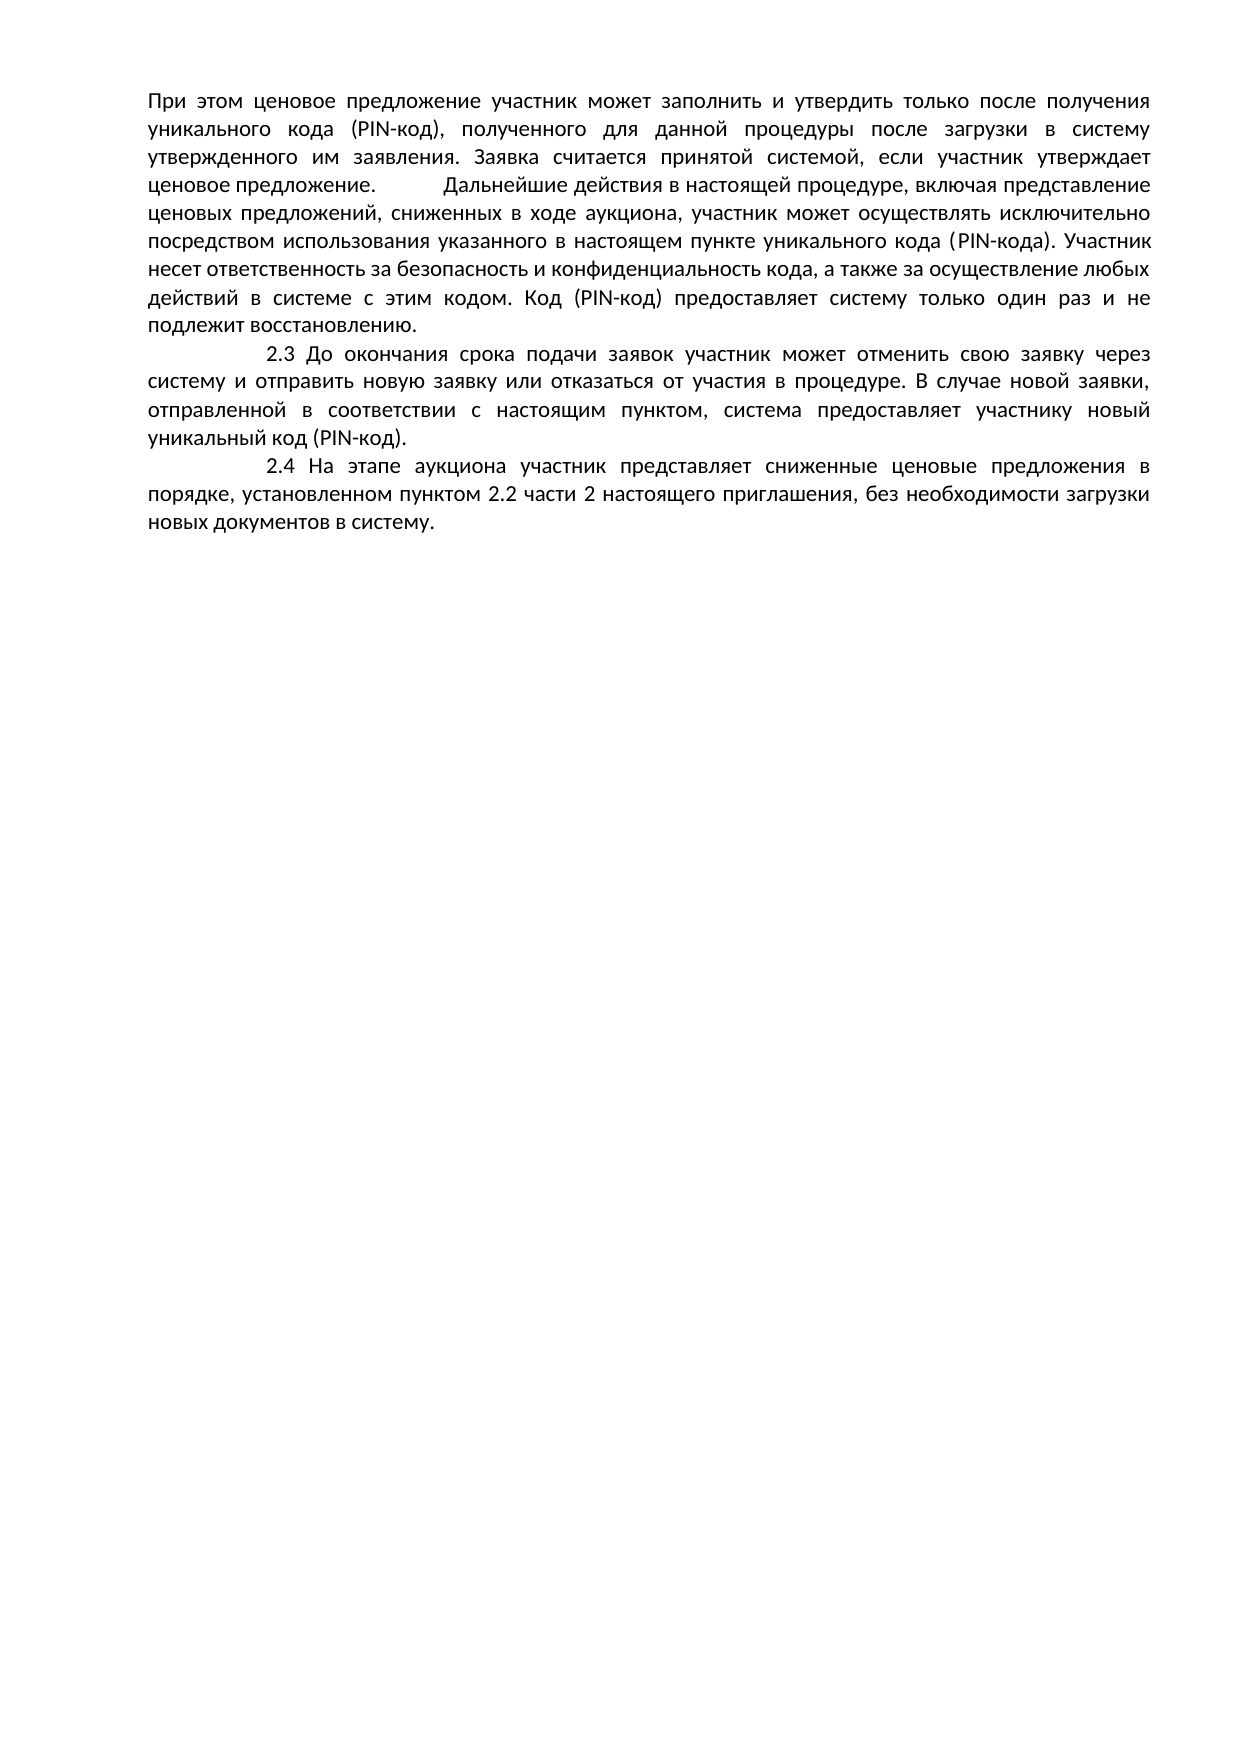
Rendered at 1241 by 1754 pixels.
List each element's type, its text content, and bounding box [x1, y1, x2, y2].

text 2.3 До окончания срока подачи заявок участник может отменить свою заявку через систему и отправить новую заявку или отказаться от участия в процедуре. В случае новой заявки, отправленной в соответствии с настоящим пунктом, система предоставляет участнику новый уникальный код (PIN-код). [148, 339, 1152, 451]
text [148, 86, 1152, 339]
text 2.4 На этапе аукциона участник представляет сниженные ценовые предложения в порядке, установленном пунктом 2.2 части 2 настоящего приглашения, без необходимости загрузки новых документов в систему. Приложение № 1 [148, 451, 1152, 535]
